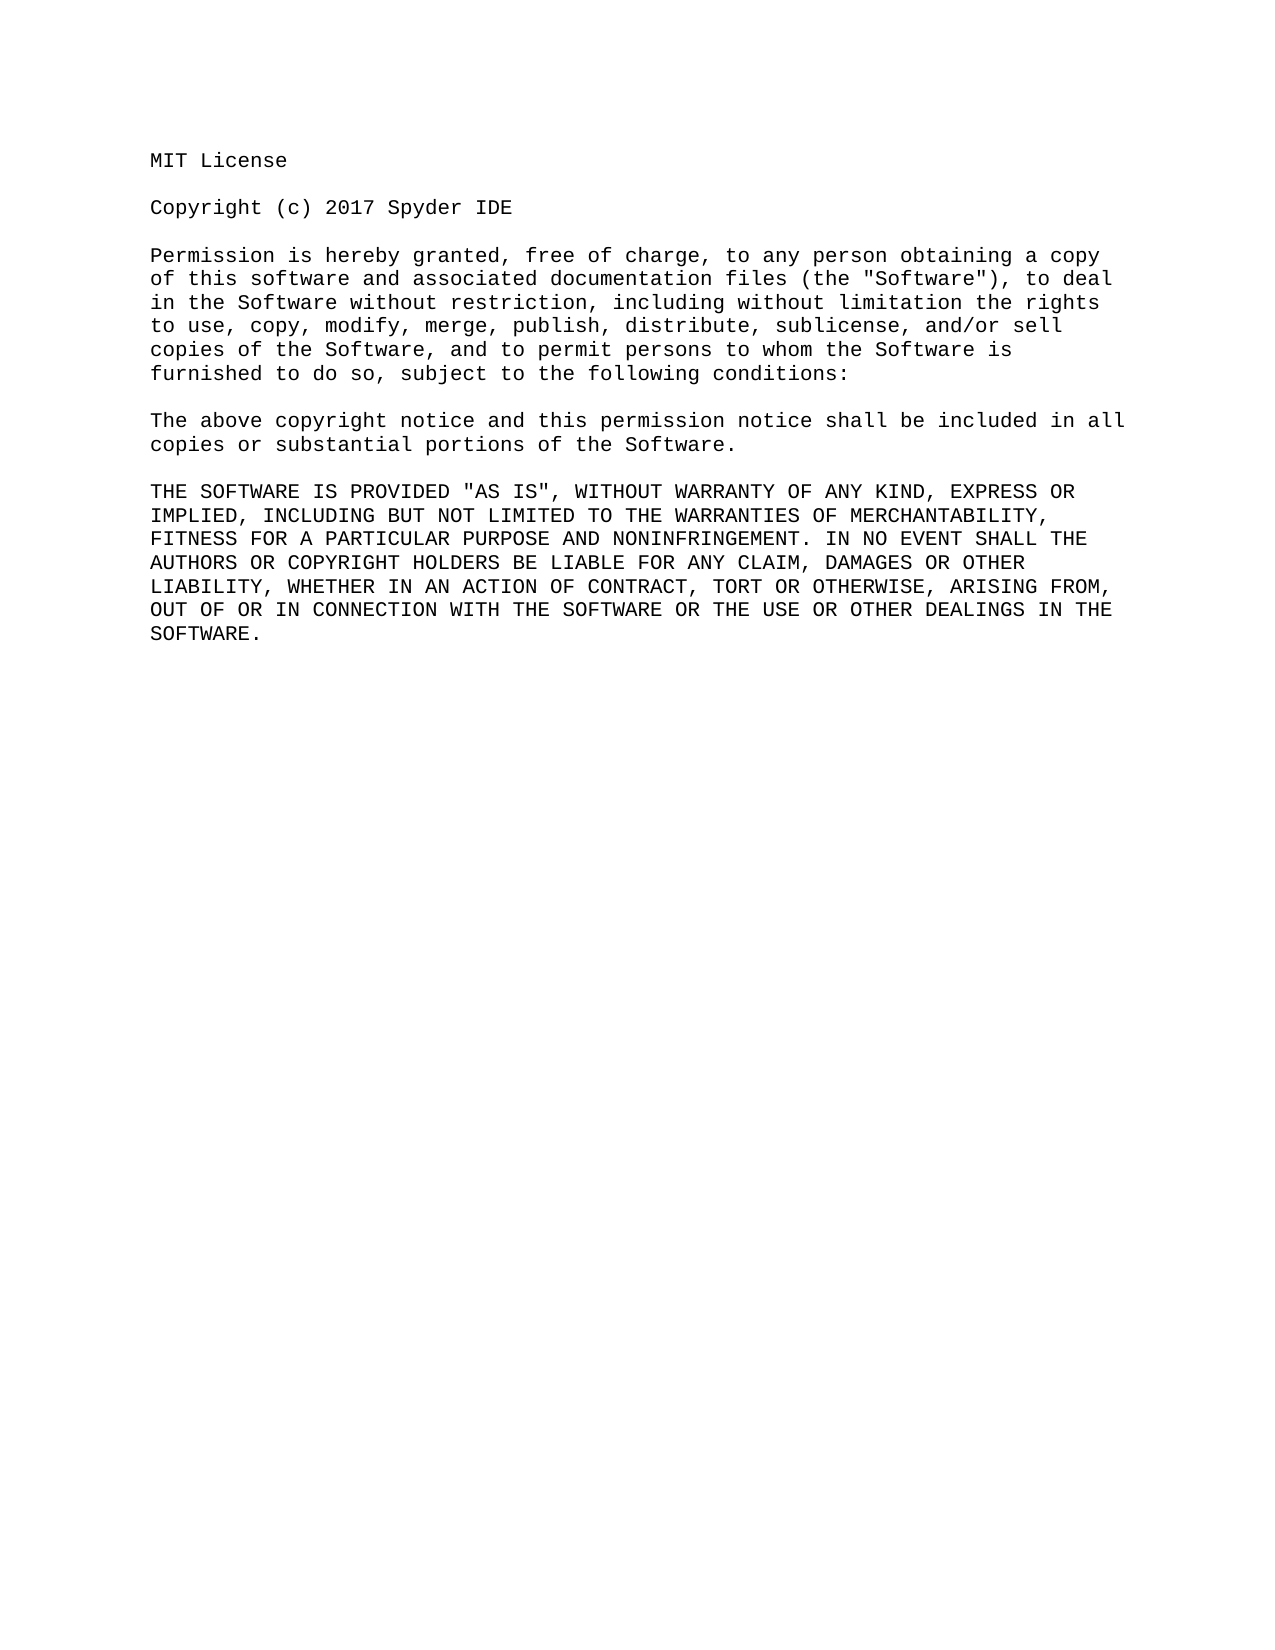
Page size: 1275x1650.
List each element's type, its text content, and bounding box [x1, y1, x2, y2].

text copies or substantial portions of the Software. [150, 434, 1125, 457]
text Permission is hereby granted, free of charge, to any person obtaining a copy [150, 244, 1125, 268]
text in the Software without restriction, including without limitation the rights [150, 292, 1125, 316]
text furnished to do so, subject to the following conditions: [150, 363, 1125, 386]
text of this software and associated documentation files (the "Software"), to deal [150, 268, 1125, 292]
text IMPLIED, INCLUDING BUT NOT LIMITED TO THE WARRANTIES OF MERCHANTABILITY, [150, 505, 1125, 528]
text FITNESS FOR A PARTICULAR PURPOSE AND NONINFRINGEMENT. IN NO EVENT SHALL THE [150, 528, 1125, 552]
text OUT OF OR IN CONNECTION WITH THE SOFTWARE OR THE USE OR OTHER DEALINGS IN THE [150, 599, 1125, 623]
text copies of the Software, and to permit persons to whom the Software is [150, 339, 1125, 363]
text The above copyright notice and this permission notice shall be included in all [150, 410, 1125, 434]
text Copyright (c) 2017 Spyder IDE [150, 197, 1125, 221]
text MIT License [150, 150, 1125, 174]
text AUTHORS OR COPYRIGHT HOLDERS BE LIABLE FOR ANY CLAIM, DAMAGES OR OTHER [150, 552, 1125, 576]
text SOFTWARE. [150, 623, 1125, 647]
text LIABILITY, WHETHER IN AN ACTION OF CONTRACT, TORT OR OTHERWISE, ARISING FROM, [150, 576, 1125, 599]
text to use, copy, modify, merge, publish, distribute, sublicense, and/or sell [150, 316, 1125, 339]
text THE SOFTWARE IS PROVIDED "AS IS", WITHOUT WARRANTY OF ANY KIND, EXPRESS OR [150, 481, 1125, 505]
